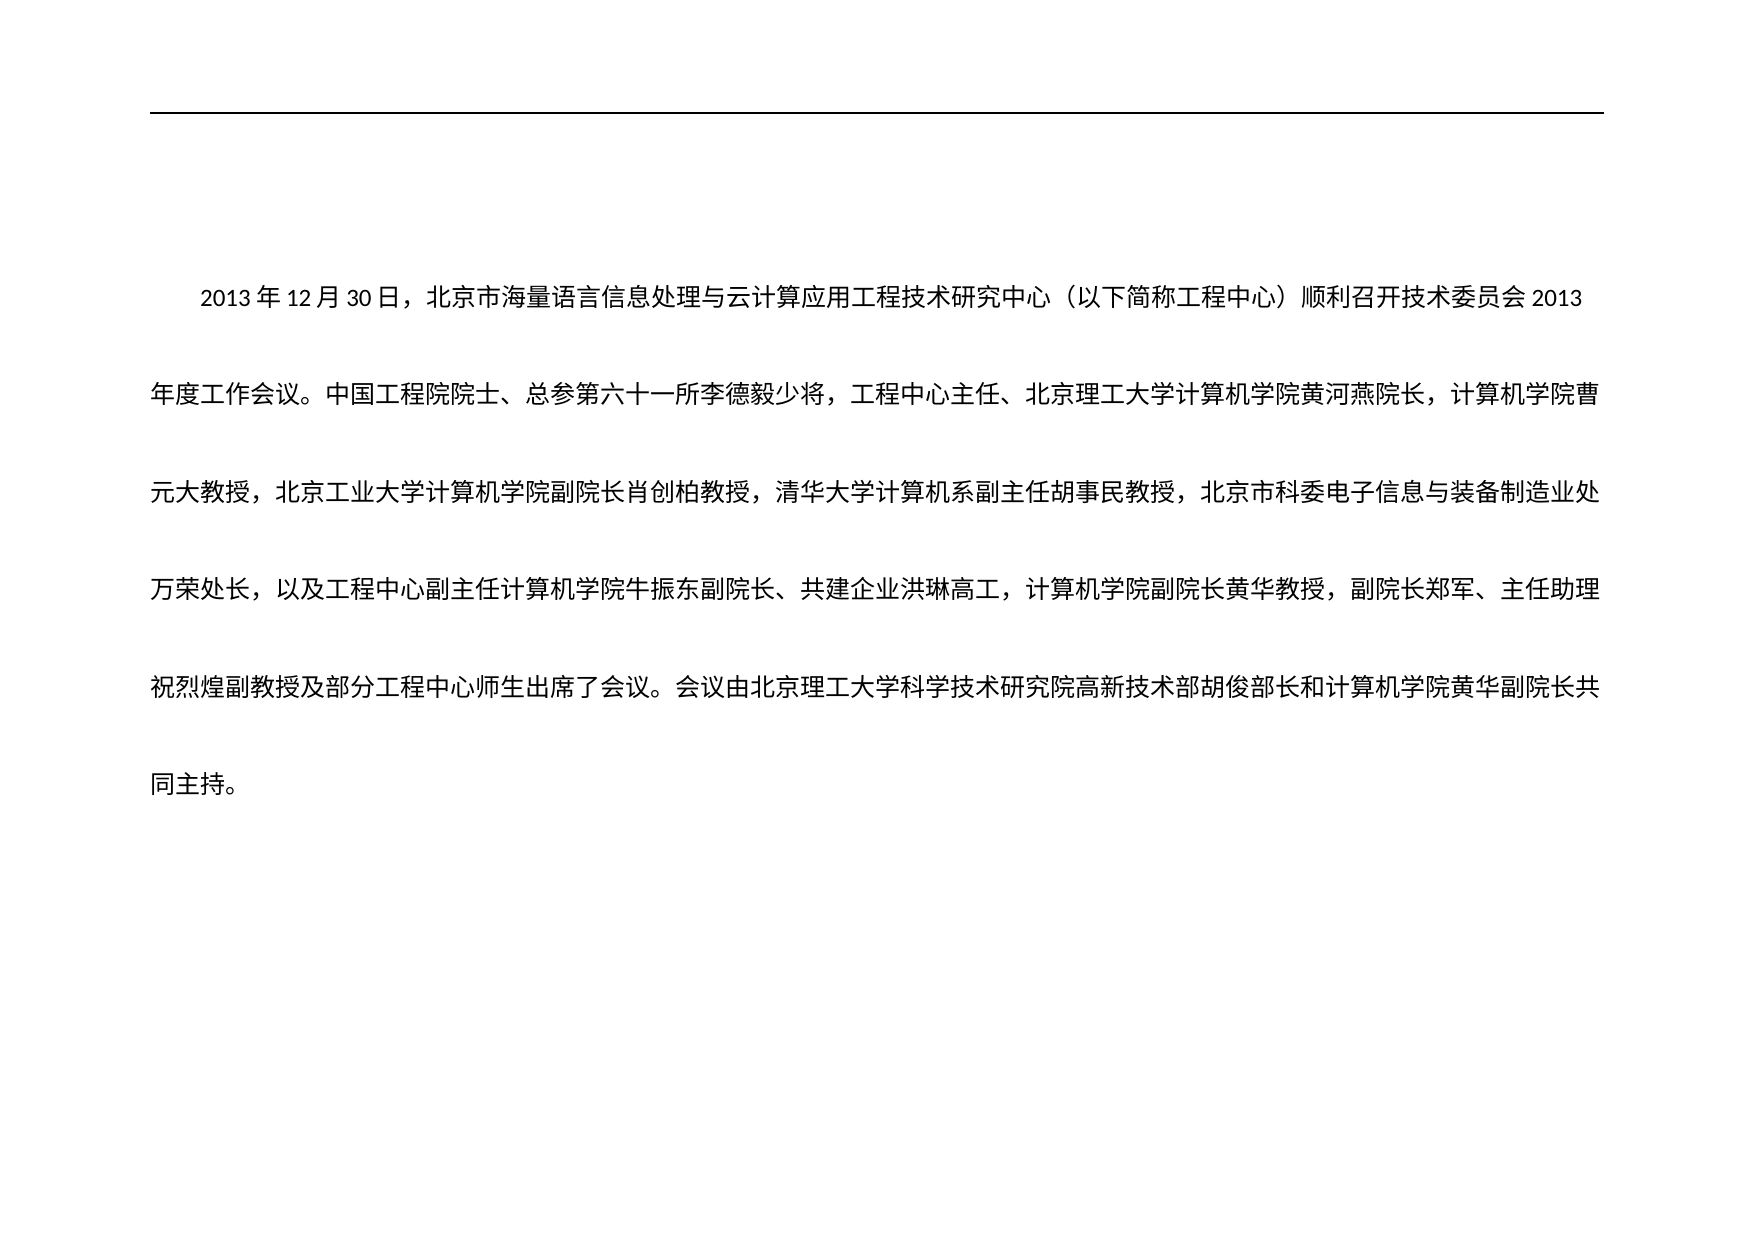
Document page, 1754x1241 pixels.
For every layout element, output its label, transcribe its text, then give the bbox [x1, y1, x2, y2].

text 2013年12月30日，北京市海量语言信息处理与云计算应用工程技术研究中心（以下简称工程中心）顺利召开技术委员会2013年度工作会议。中国工程院院士、总参第六十一所李德毅少将，工程中心主任、北京理工大学计算机学院黄河燕院长，计算机学院曹元大教授，北京工业大学计算机学院副院长肖创柏教授，清华大学计算机系副主任胡事民教授，北京市科委电子信息与装备制造业处万荣处长，以及工程中心副主任计算机学院牛振东副院长、共建企业洪琳高工，计算机学院副院长黄华教授，副院长郑军、主任助理祝烈煌副教授及部分工程中心师生出席了会议。会议由北京理工大学科学技术研究院高新技术部胡俊部长和计算机学院黄华副院长共同主持。 [150, 263, 1604, 815]
